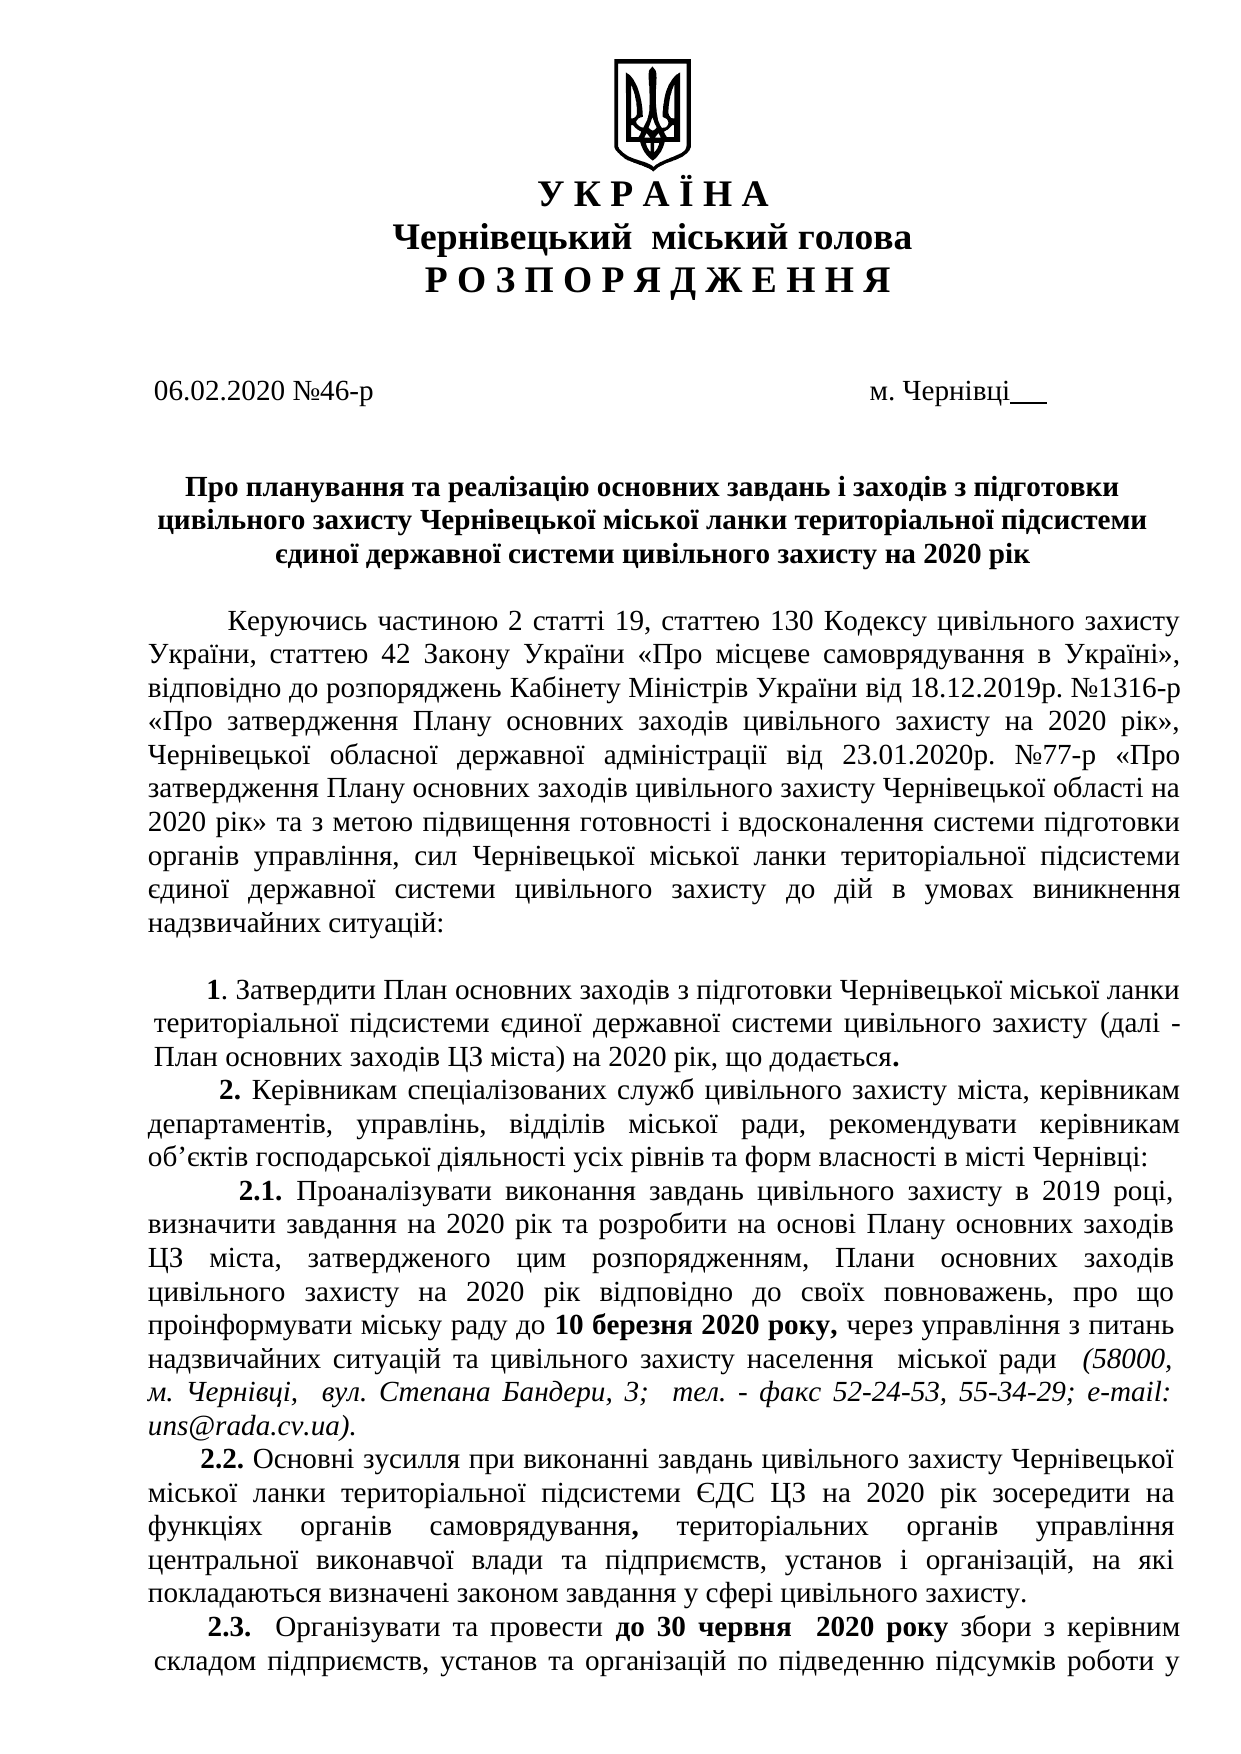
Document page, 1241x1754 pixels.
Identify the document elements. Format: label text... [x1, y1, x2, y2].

text 2. Керівникам спеціалізованих служб цивільного захисту міста, керівникам департаментів, управлінь, відділів міської ради, рекомендувати керівникам об’єктів господарської діяльності усіх рівнів та форм власності в місті Чернівці: [148, 1072, 1181, 1173]
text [154, 1609, 1181, 1676]
text Керуючись частиною 2 статті 19, статтею 130 Кодексу цивільного захисту України, статтею 42 Закону України «Про місцеве самоврядування в Україні», відповідно до розпоряджень Кабінету Міністрів України від 18.12.2019р. №1316-р «Про затвердження Плану основних заходів цивільного захисту на 2020 рік», Чернівецької обласної державної адміністрації від 23.01.2020р. №77-р «Про затвердження Плану основних заходів цивільного захисту Чернівецької області на 2020 рік» та з метою підвищення готовності і вдосконалення системи підготовки органів управління, сил Чернівецької міської ланки територіальної підсистеми єдиної державної системи цивільного захисту до дій в умовах виникнення надзвичайних ситуацій: [148, 603, 1181, 938]
subtitle 1. Затвердити План основних заходів з підготовки Чернівецької міської ланки територіальної підсистеми єдиної державної системи цивільного захисту (далі - План основних заходів ЦЗ міста) на 2020 рік, що додається. [154, 972, 1181, 1072]
text 06.02.2020 №46-р м. Чернівці [154, 373, 1152, 406]
text Р О З П О Р Я Д Ж Е Н Н Я [154, 258, 1152, 301]
text Про планування та реалізацію основних завдань і заходів з підготовки цивільного захисту Чернівецької міської ланки територіальної підсистеми єдиної державної системи цивільного захисту на 2020 рік [154, 469, 1151, 569]
text Чернівецький міський голова [154, 215, 1152, 258]
text У К Р А Ї Н А [154, 172, 1152, 215]
text 2.2. Основні зусилля при виконанні завдань цивільного захисту Чернівецької міської ланки територіальної підсистеми ЄДС ЦЗ на 2020 рік зосередити на функціях органів самоврядування, територіальних органів управління центральної виконавчої влади та підприємств, установ і організацій, на які покладаються визначені законом завдання у сфері цивільного захисту. [148, 1441, 1175, 1609]
text 2.1. Проаналізувати виконання завдань цивільного захисту в 2019 році, визначити завдання на 2020 рік та розробити на основі Плану основних заходів ЦЗ міста, затвердженого цим розпорядженням, Плани основних заходів цивільного захисту на 2020 рік відповідно до своїх повноважень, про що проінформувати міську раду до 10 березня 2020 року, через управління з питань надзвичайних ситуацій та цивільного захисту населення міської ради (58000, м. Чернівці, вул. Степана Бандери, 3; тел. - факс 52-24-53, 55-34-29; e-mail: uns@rada.cv.ua). [148, 1173, 1175, 1441]
